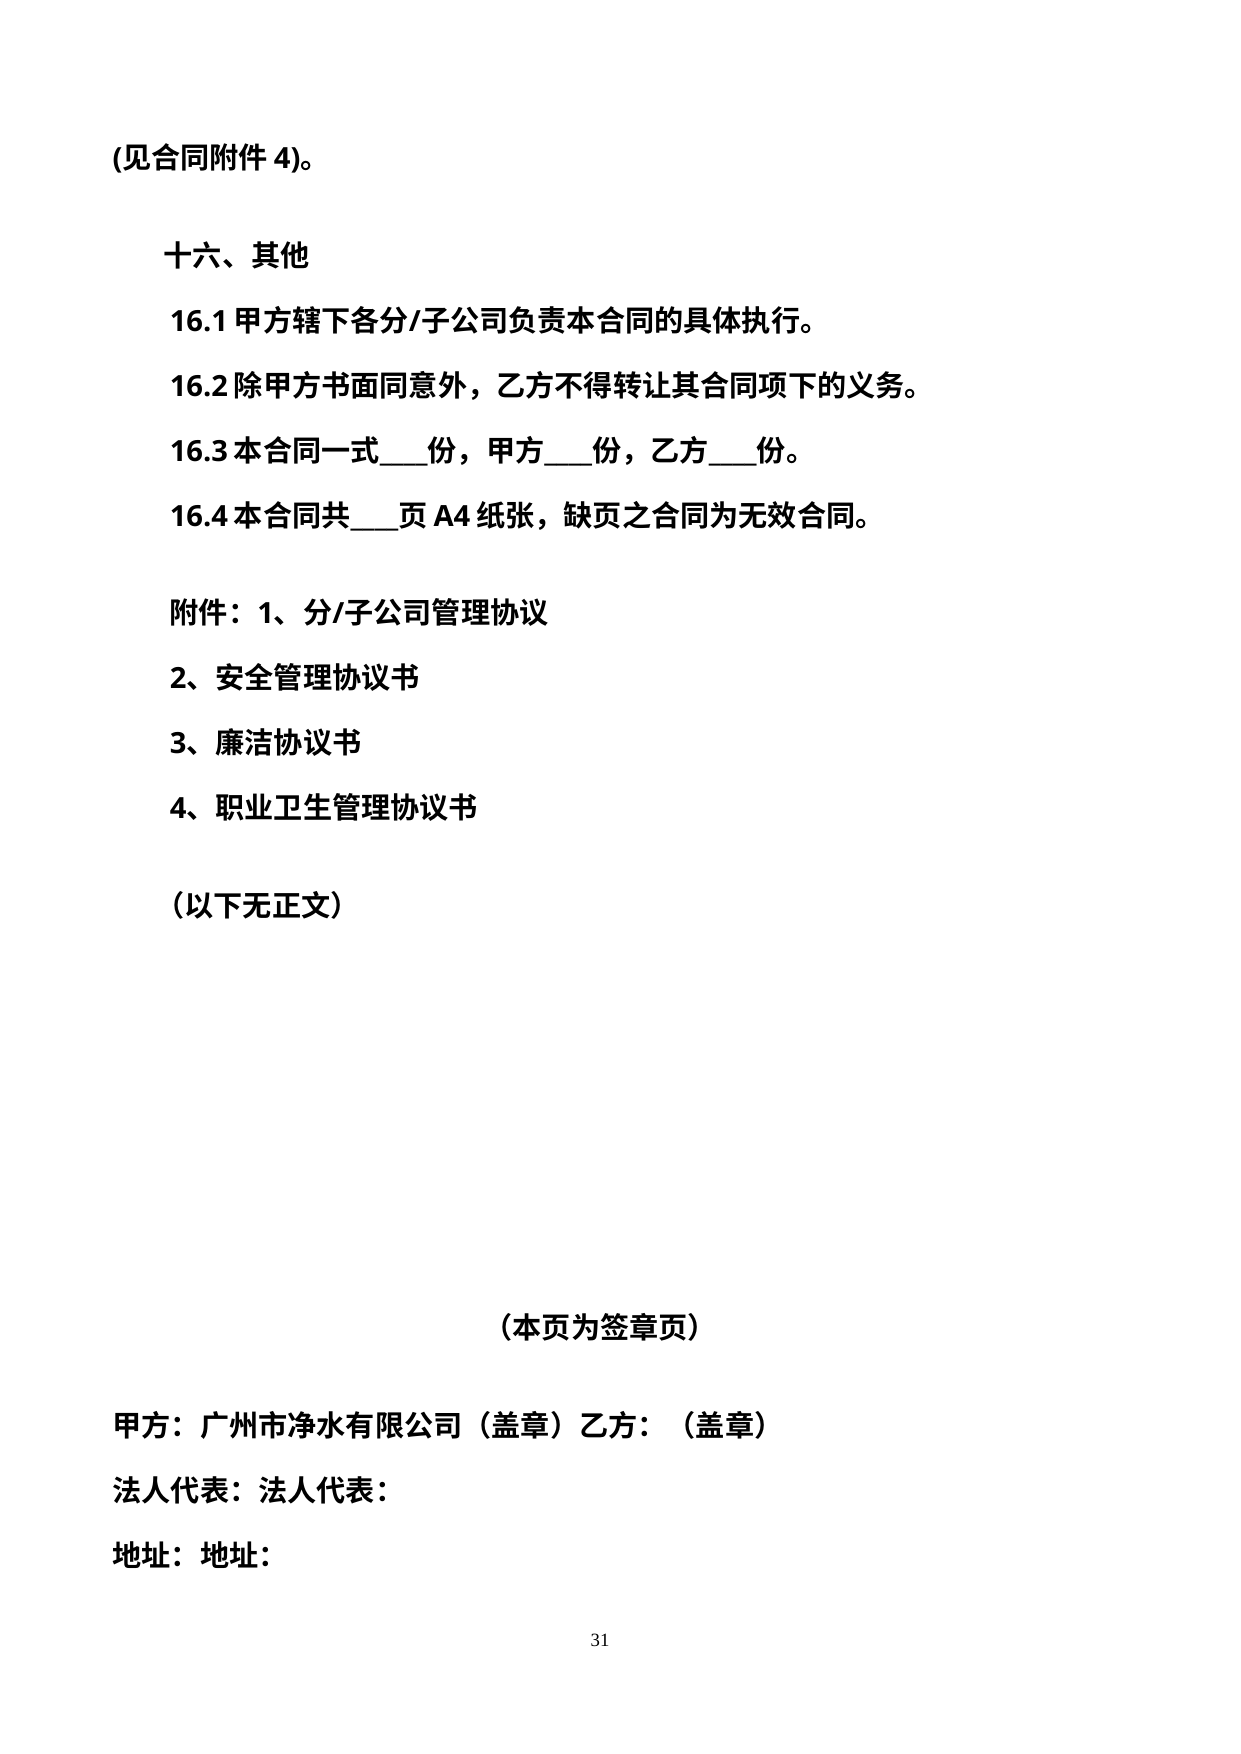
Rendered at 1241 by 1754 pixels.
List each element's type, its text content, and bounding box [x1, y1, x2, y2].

text 3、廉洁协议书 [112, 709, 1087, 774]
text 法人代表：法人代表： [112, 1456, 1087, 1521]
text 16.3本合同一式____份，甲方____份，乙方____份。 [112, 416, 1087, 481]
text 地址：地址： [112, 1521, 1087, 1586]
text 4、职业卫生管理协议书 [112, 774, 1087, 839]
text （本页为签章页） [112, 1294, 1087, 1359]
text （以下无正文） [112, 871, 1087, 936]
text 16.2除甲方书面同意外，乙方不得转让其合同项下的义务。 [112, 351, 1087, 416]
text 2、安全管理协议书 [112, 644, 1087, 709]
text 附件：1、分/子公司管理协议 [112, 579, 1087, 644]
text 十六、其他 [112, 221, 1087, 286]
text 16.4本合同共____页A4纸张，缺页之合同为无效合同。 [112, 481, 1087, 546]
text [112, 124, 1087, 189]
text 16.1甲方辖下各分/子公司负责本合同的具体执行。 [112, 286, 1087, 351]
text 甲方：广州市净水有限公司（盖章）乙方：（盖章） [112, 1391, 1087, 1456]
